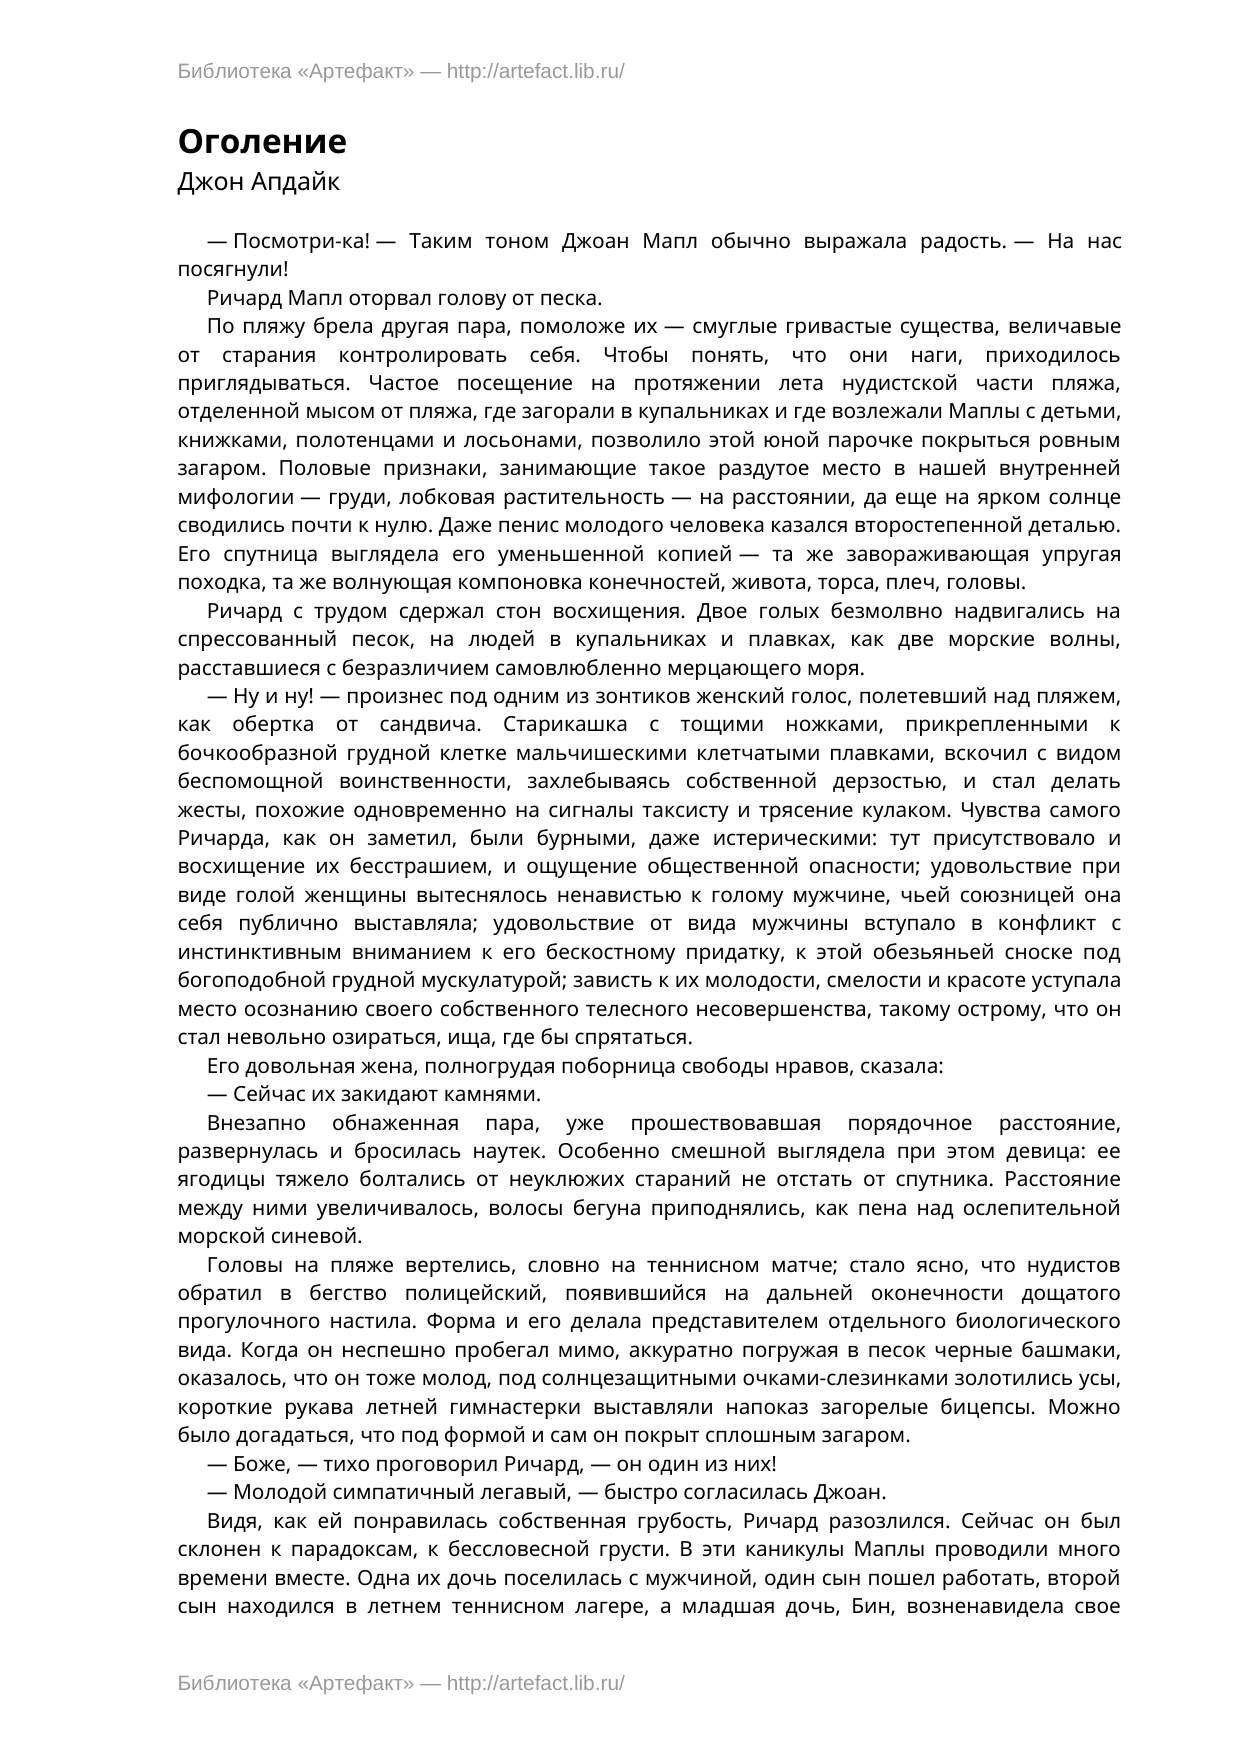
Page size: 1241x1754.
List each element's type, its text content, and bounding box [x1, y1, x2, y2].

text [177, 1506, 1122, 1619]
subtitle Оголение [177, 118, 1122, 163]
text Ричард Мапл оторвал голову от песка. [177, 283, 1122, 311]
text По пляжу брела другая пара, помоложе их — смуглые гривастые существа, величавые от старания контролировать себя. Чтобы понять, что они наги, приходилось приглядываться. Частое посещение на протяжении лета нудистской части пляжа, отделенной мысом от пляжа, где загорали в купальниках и где возлежали Маплы с детьми, книжками, полотенцами и лосьонами, позволило этой юной парочке покрыться ровным загаром. Половые признаки, занимающие такое раздутое место в нашей внутренней мифологии — груди, лобковая растительность — на расстоянии, да еще на ярком солнце сводились почти к нулю. Даже пенис молодого человека казался второстепенной деталью. Его спутница выглядела его уменьшенной копией — та же завораживающая упругая походка, та же волнующая компоновка конечностей, живота, торса, плеч, головы. [177, 311, 1122, 596]
text — Сейчас их закидают камнями. [177, 1079, 1122, 1108]
text — Боже, — тихо проговорил Ричард, — он один из них! [177, 1449, 1122, 1477]
text Внезапно обнаженная пара, уже прошествовавшая порядочное расстояние, развернулась и бросилась наутек. Особенно смешной выглядела при этом девица: ее ягодицы тяжело болтались от неуклюжих стараний не отстать от спутника. Расстояние между ними увеличивалось, волосы бегуна приподнялись, как пена над ослепительной морской синевой. [177, 1108, 1122, 1250]
text Головы на пляже вертелись, словно на теннисном матче; стало ясно, что нудистов обратил в бегство полицейский, появившийся на дальней оконечности дощатого прогулочного настила. Форма и его делала представителем отдельного биологического вида. Когда он неспешно пробегал мимо, аккуратно погружая в песок черные башмаки, оказалось, что он тоже молод, под солнцезащитными очками-слезинками золотились усы, короткие рукава летней гимнастерки выставляли напоказ загорелые бицепсы. Можно было догадаться, что под формой и сам он покрыт сплошным загаром. [177, 1250, 1122, 1449]
text — Молодой симпатичный легавый, — быстро согласилась Джоан. [177, 1477, 1122, 1506]
text — Посмотри-ка! — Таким тоном Джоан Мапл обычно выражала радость. — На нас посягнули! [177, 226, 1122, 283]
text Его довольная жена, полногрудая поборница свободы нравов, сказала: [177, 1051, 1122, 1079]
text — Ну и ну! — произнес под одним из зонтиков женский голос, полетевший над пляжем, как обертка от сандвича. Старикашка с тощими ножками, прикрепленными к бочкообразной грудной клетке мальчишескими клетчатыми плавками, вскочил с видом беспомощной воинственности, захлебываясь собственной дерзостью, и стал делать жесты, похожие одновременно на сигналы таксисту и трясение кулаком. Чувства самого Ричарда, как он заметил, были бурными, даже истерическими: тут присутствовало и восхищение их бесстрашием, и ощущение общественной опасности; удовольствие при виде голой женщины вытеснялось ненавистью к голому мужчине, чьей союзницей она себя публично выставляла; удовольствие от вида мужчины вступало в конфликт с инстинктивным вниманием к его бескостному придатку, к этой обезьяньей сноске под богоподобной грудной мускулатурой; зависть к их молодости, смелости и красоте уступала место осознанию своего собственного телесного несовершенства, такому острому, что он стал невольно озираться, ища, где бы спрятаться. [177, 681, 1122, 1051]
text Ричард с трудом сдержал стон восхищения. Двое голых безмолвно надвигались на спрессованный песок, на людей в купальниках и плавках, как две морские волны, расставшиеся с безразличием самовлюбленно мерцающего моря. [177, 596, 1122, 681]
subtitle Джон Апдайк [177, 163, 1122, 198]
